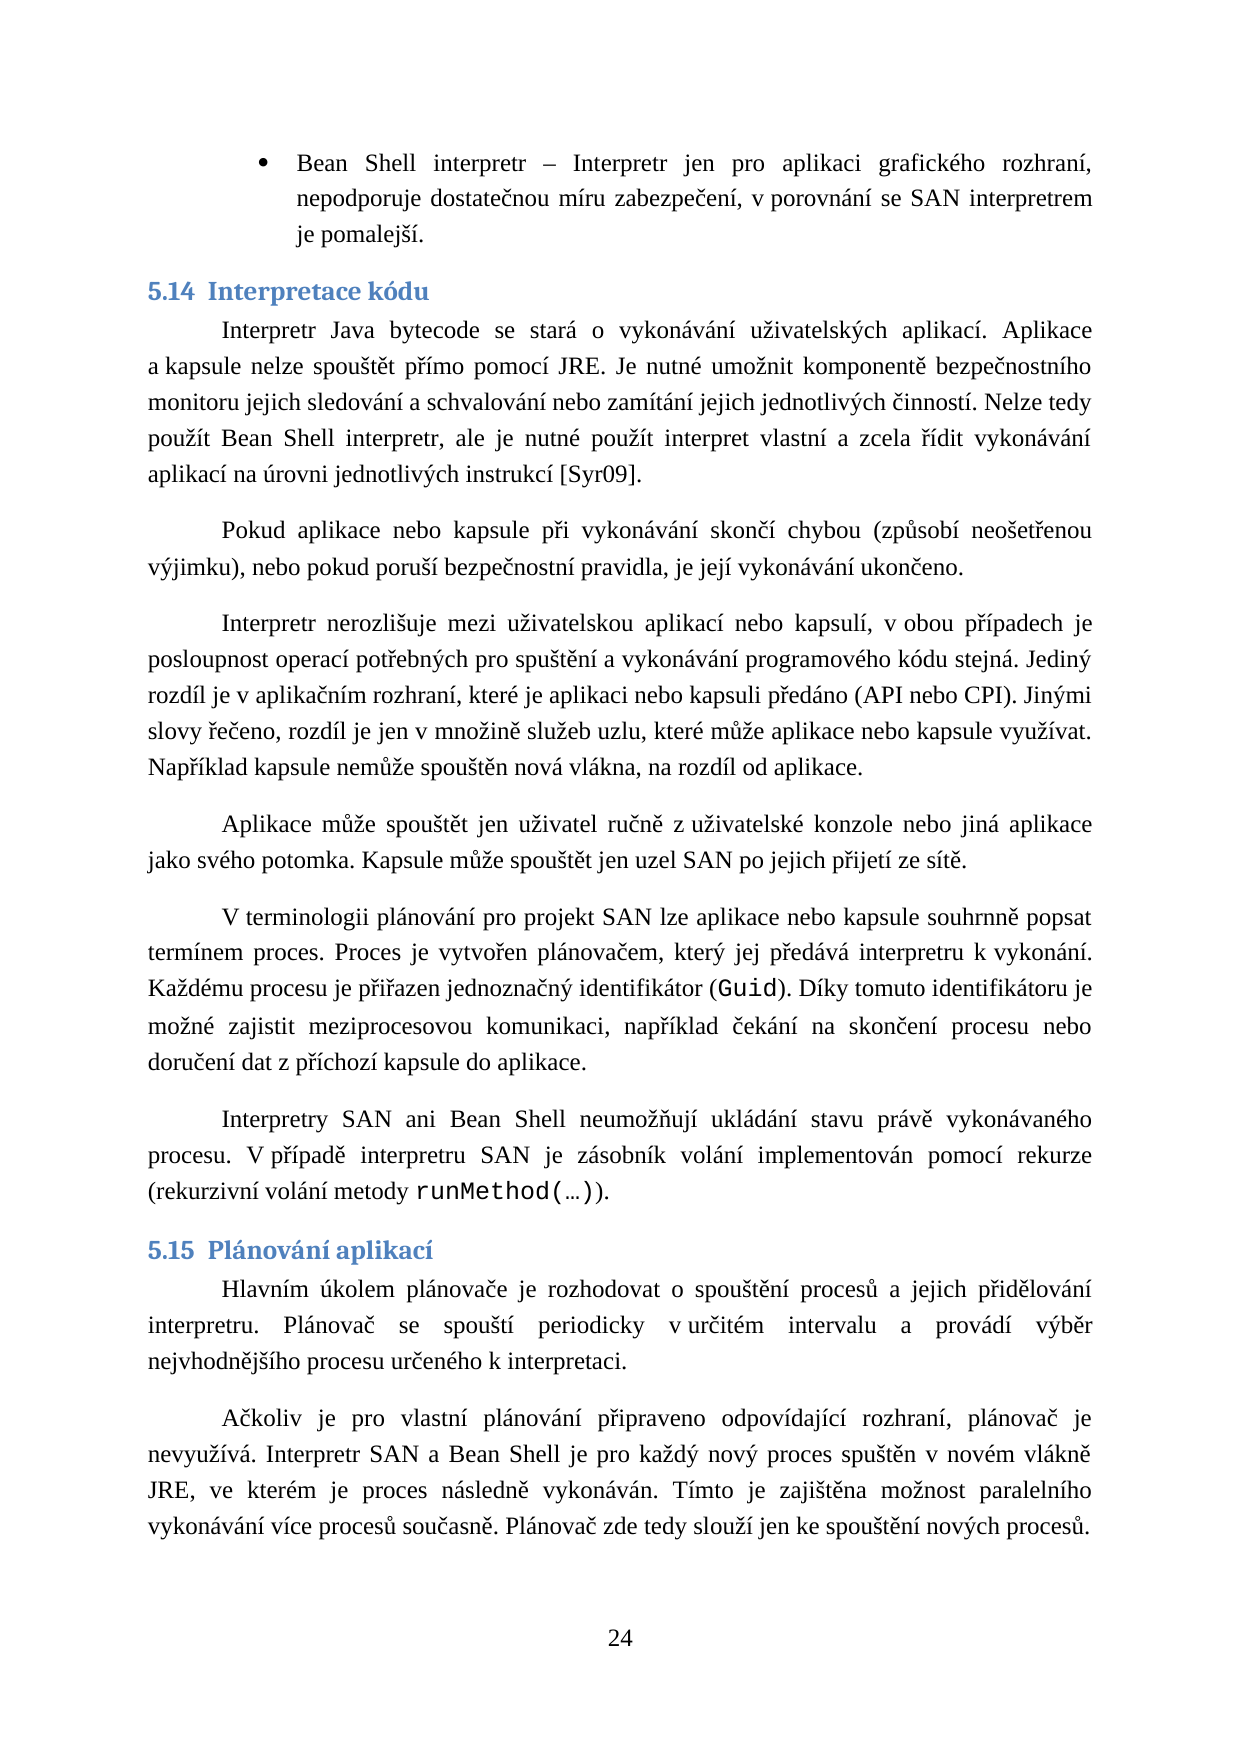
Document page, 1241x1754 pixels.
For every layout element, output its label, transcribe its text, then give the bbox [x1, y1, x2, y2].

text Interpretr Java bytecode se stará o vykonávání uživatelských aplikací. Aplikace a kapsule nelze spouštět přímo pomocí JRE. Je nutné umožnit komponentě bezpečnostního monitoru jejich sledování a schvalování nebo zamítání jejich jednotlivých činností. Nelze tedy použít Bean Shell interpretr, ale je nutné použít interpret vlastní a zcela řídit vykonávání aplikací na úrovni jednotlivých instrukcí [Syr09]. [148, 315, 1093, 488]
text V terminologii plánování pro projekt SAN lze aplikace nebo kapsule souhrnně popsat termínem proces. Proces je vytvořen plánovačem, který jej předává interpretru k vykonání. Každému procesu je přiřazen jednoznačný identifikátor (Guid). Díky tomuto identifikátoru je možné zajistit meziprocesovou komunikaci, například čekání na skončení procesu nebo doručení dat z příchozí kapsule do aplikace. [148, 902, 1093, 1076]
text Ačkoliv je pro vlastní plánování připraveno odpovídající rozhraní, plánovač je nevyužívá. Interpretr SAN a Bean Shell je pro každý nový proces spuštěn v novém vlákně JRE, ve kterém je proces následně vykonáván. Tímto je zajištěna možnost paralelního vykonávání více procesů současně. Plánovač zde tedy slouží jen ke spouštění nových procesů. [148, 1403, 1093, 1539]
subtitle Interpretace kódu [148, 276, 1093, 307]
text Interpretr nerozlišuje mezi uživatelskou aplikací nebo kapsulí, v obou případech je posloupnost operací potřebných pro spuštění a vykonávání programového kódu stejná. Jediný rozdíl je v aplikačním rozhraní, které je aplikaci nebo kapsuli předáno (API nebo CPI). Jinými slovy řečeno, rozdíl je jen v množině služeb uzlu, které může aplikace nebo kapsule využívat. Například kapsule nemůže spouštěn nová vlákna, na rozdíl od aplikace. [148, 608, 1093, 781]
subtitle Plánování aplikací [148, 1235, 1093, 1267]
text Interpretry SAN ani Bean Shell neumožňují ukládání stavu právě vykonávaného procesu. V případě interpretru SAN je zásobník volání implementován pomocí rekurze (rekurzivní volání metody runMethod(…)). [148, 1104, 1093, 1207]
list Bean Shell interpretr – Interpretr jen pro aplikaci grafického rozhraní, nepodporuje dostatečnou míru zabezpečení, v porovnání se SAN interpretrem je pomalejší. [259, 148, 1093, 248]
text Hlavním úkolem plánovače je rozhodovat o spouštění procesů a jejich přidělování interpretru. Plánovač se spouští periodicky v určitém intervalu a provádí výběr nejvhodnějšího procesu určeného k interpretaci. [148, 1274, 1093, 1375]
text Aplikace může spouštět jen uživatel ručně z uživatelské konzole nebo jiná aplikace jako svého potomka. Kapsule může spouštět jen uzel SAN po jejich přijetí ze sítě. [148, 809, 1093, 873]
text Pokud aplikace nebo kapsule při vykonávání skončí chybou (způsobí neošetřenou výjimku), nebo pokud poruší bezpečnostní pravidla, je její vykonávání ukončeno. [148, 516, 1093, 580]
